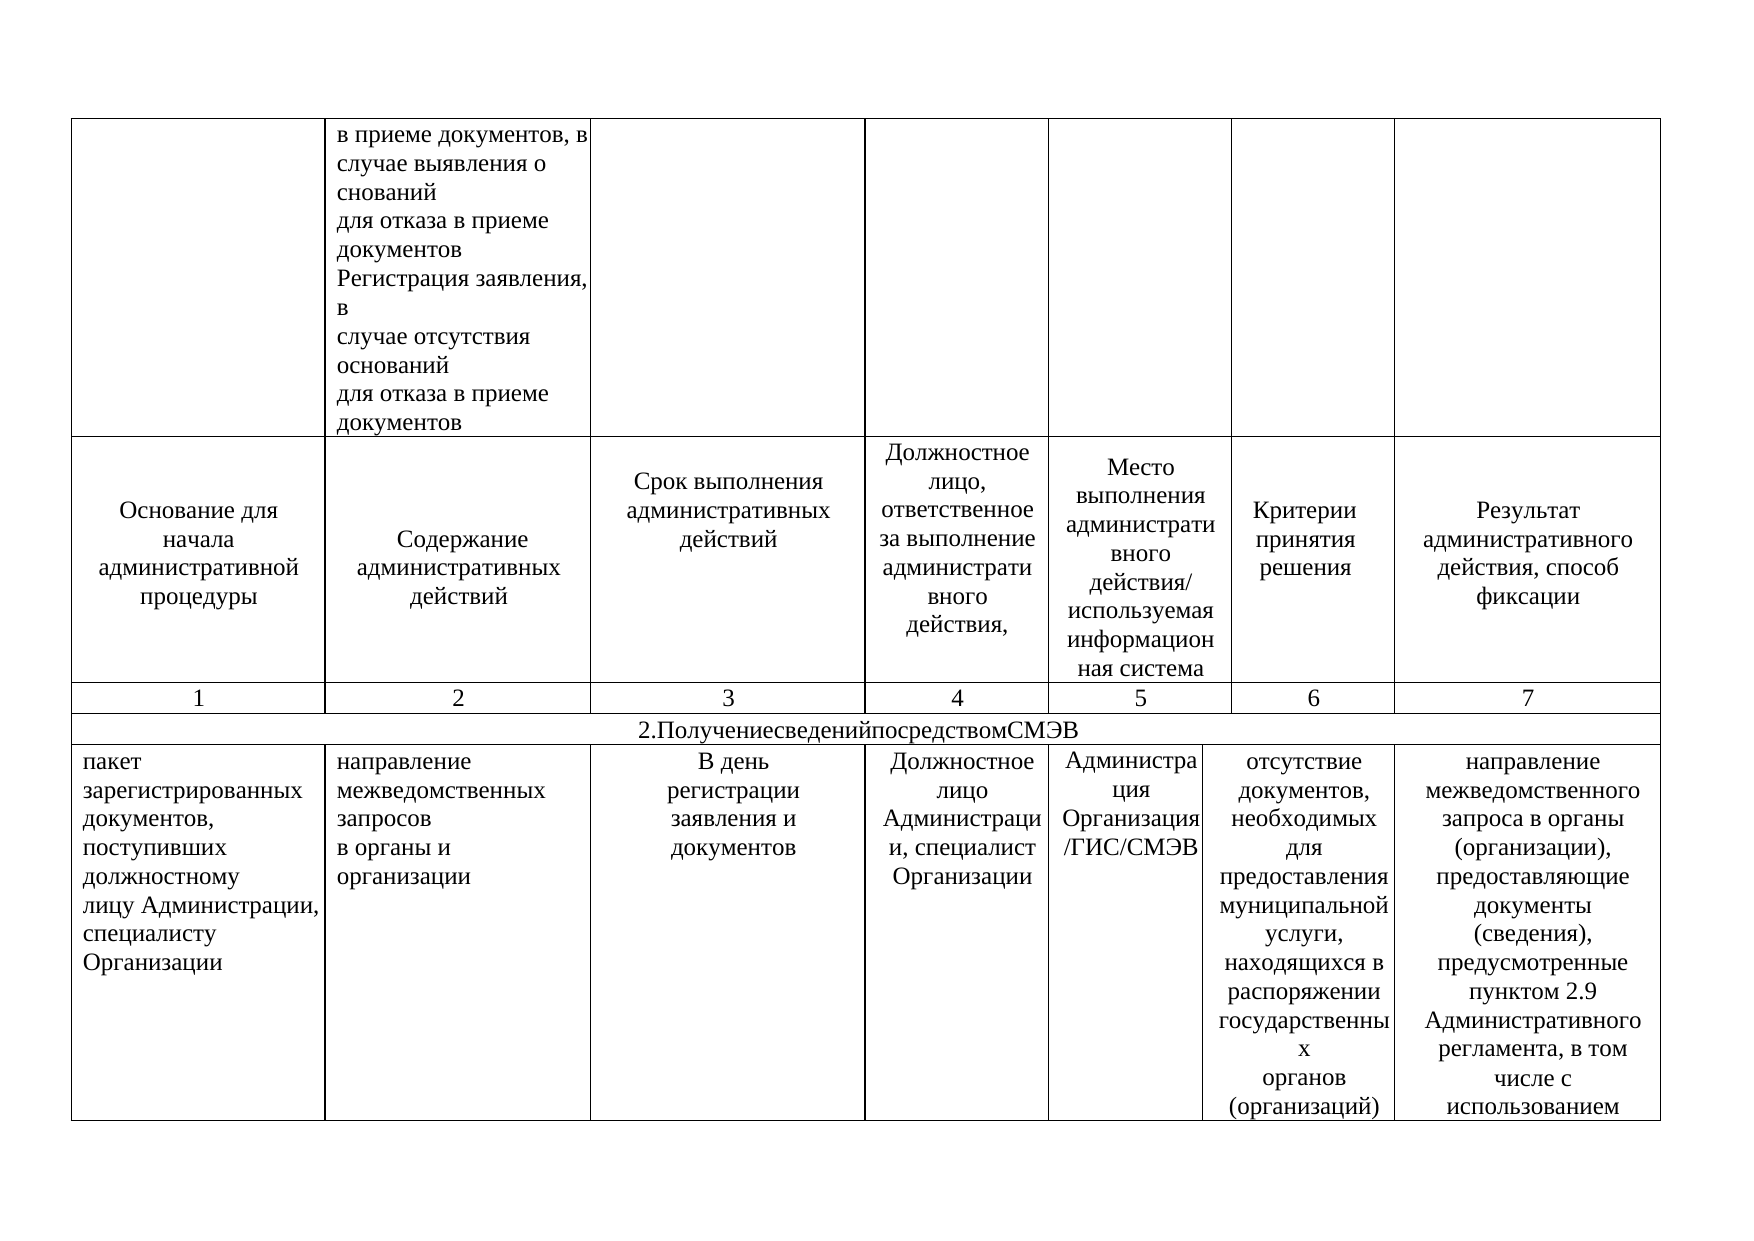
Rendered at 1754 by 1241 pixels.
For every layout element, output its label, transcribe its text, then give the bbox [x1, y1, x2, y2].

table_cell Содержание административных действий [326, 437, 590, 682]
table_cell отсутствие документов, необходимых для предоставления муниципальной услуги, находящихся в распоряжении государственных органов (организаций) [1203, 745, 1394, 1120]
table_cell Срок выполнения административных действий [591, 437, 864, 682]
table_cell Администрация Организация/ГИС/СМЭВ [1049, 745, 1202, 1120]
table_cell Результат административного действия, способ фиксации [1395, 437, 1660, 682]
table_cell 1 [72, 683, 324, 713]
table_cell Критерии принятия решения [1232, 437, 1394, 682]
table_cell 6 [1232, 683, 1394, 713]
table_cell Должностное лицо Администрации, специалист Организации [866, 745, 1048, 1120]
table_cell пакет зарегистрированных документов, поступивших должностному лицу Администрации, специалисту Организации [72, 745, 324, 1120]
table_cell Основание для начала административной процедуры [72, 437, 324, 682]
table_cell 5 [1049, 683, 1231, 713]
table_cell 4 [866, 683, 1048, 713]
table_cell направление межведомственных запросов в органы и организации [326, 745, 590, 1120]
table_cell 7 [1395, 683, 1660, 713]
table_cell 2 [326, 683, 590, 713]
table_cell 2.ПолучениесведенийпосредствомСМЭВ [72, 714, 1660, 744]
table_cell Должностное лицо, ответственное за выполнение административного действия, [866, 437, 1048, 682]
table_cell 3 [591, 683, 864, 713]
table_cell В день регистрации заявления и документов [591, 745, 864, 1120]
table_cell Место выполнения административного действия/ используемая информационная система [1049, 437, 1231, 682]
